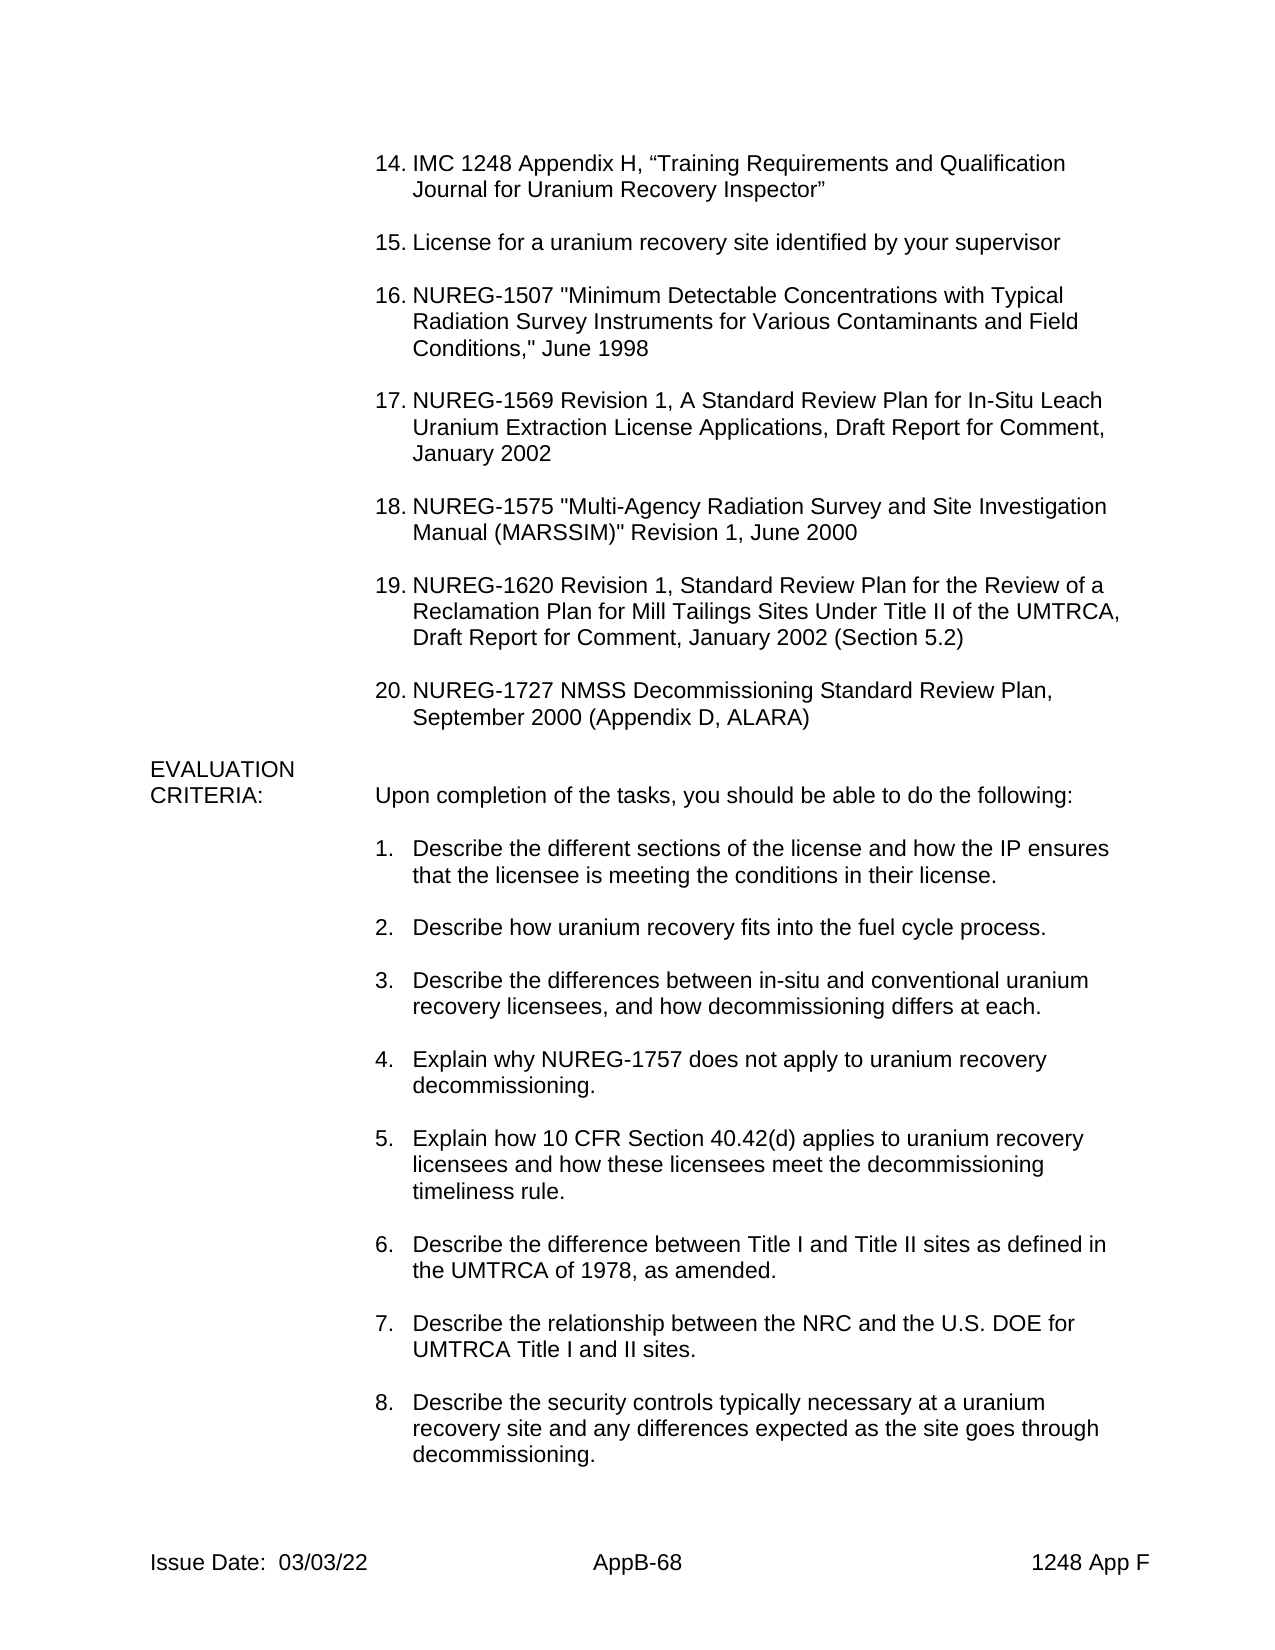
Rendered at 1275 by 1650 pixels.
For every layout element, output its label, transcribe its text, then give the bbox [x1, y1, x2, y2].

list NUREG-1620 Revision 1, Standard Review Plan for the Review of a Reclamation Plan for Mill Tailings Sites Under Title II of the UMTRCA, Draft Report for Comment, January 2002 (Section 5.2) [375, 572, 1125, 651]
list Describe the difference between Title I and Title II sites as defined in the UMTRCA of 1978, as amended. [375, 1231, 1125, 1283]
list NUREG-1575 "Multi-Agency Radiation Survey and Site Investigation Manual (MARSSIM)" Revision 1, June 2000 [375, 493, 1125, 545]
list Explain how 10 CFR Section 40.42(d) applies to uranium recovery licensees and how these licensees meet the decommissioning timeliness rule. [375, 1125, 1125, 1204]
list NUREG-1507 "Minimum Detectable Concentrations with Typical Radiation Survey Instruments for Various Contaminants and Field Conditions," June 1998 [375, 282, 1125, 361]
list IMC 1248 Appendix H, “Training Requirements and Qualification Journal for Uranium Recovery Inspector” [375, 150, 1125, 203]
text CRITERIA: Upon completion of the tasks, you should be able to do the following: [150, 782, 1125, 809]
list License for a uranium recovery site identified by your supervisor [375, 229, 1091, 255]
list Explain why NUREG-1757 does not apply to uranium recovery decommissioning. [375, 1046, 1125, 1099]
list Describe how uranium recovery fits into the fuel cycle process. [375, 914, 1125, 941]
list Describe the different sections of the license and how the IP ensures that the licensee is meeting the conditions in their license. [375, 835, 1125, 888]
list Describe the security controls typically necessary at a uranium recovery site and any differences expected as the site goes through decommissioning. [375, 1389, 1125, 1468]
list NUREG-1727 NMSS Decommissioning Standard Review Plan, September 2000 (Appendix D, ALARA) [375, 677, 1125, 730]
list NUREG-1569 Revision 1, A Standard Review Plan for In-Situ Leach Uranium Extraction License Applications, Draft Report for Comment, January 2002 [375, 387, 1125, 466]
list Describe the differences between in-situ and conventional uranium recovery licensees, and how decommissioning differs at each. [375, 967, 1125, 1020]
text EVALUATION [150, 756, 1125, 782]
list Describe the relationship between the NRC and the U.S. DOE for UMTRCA Title I and II sites. [375, 1309, 1125, 1362]
